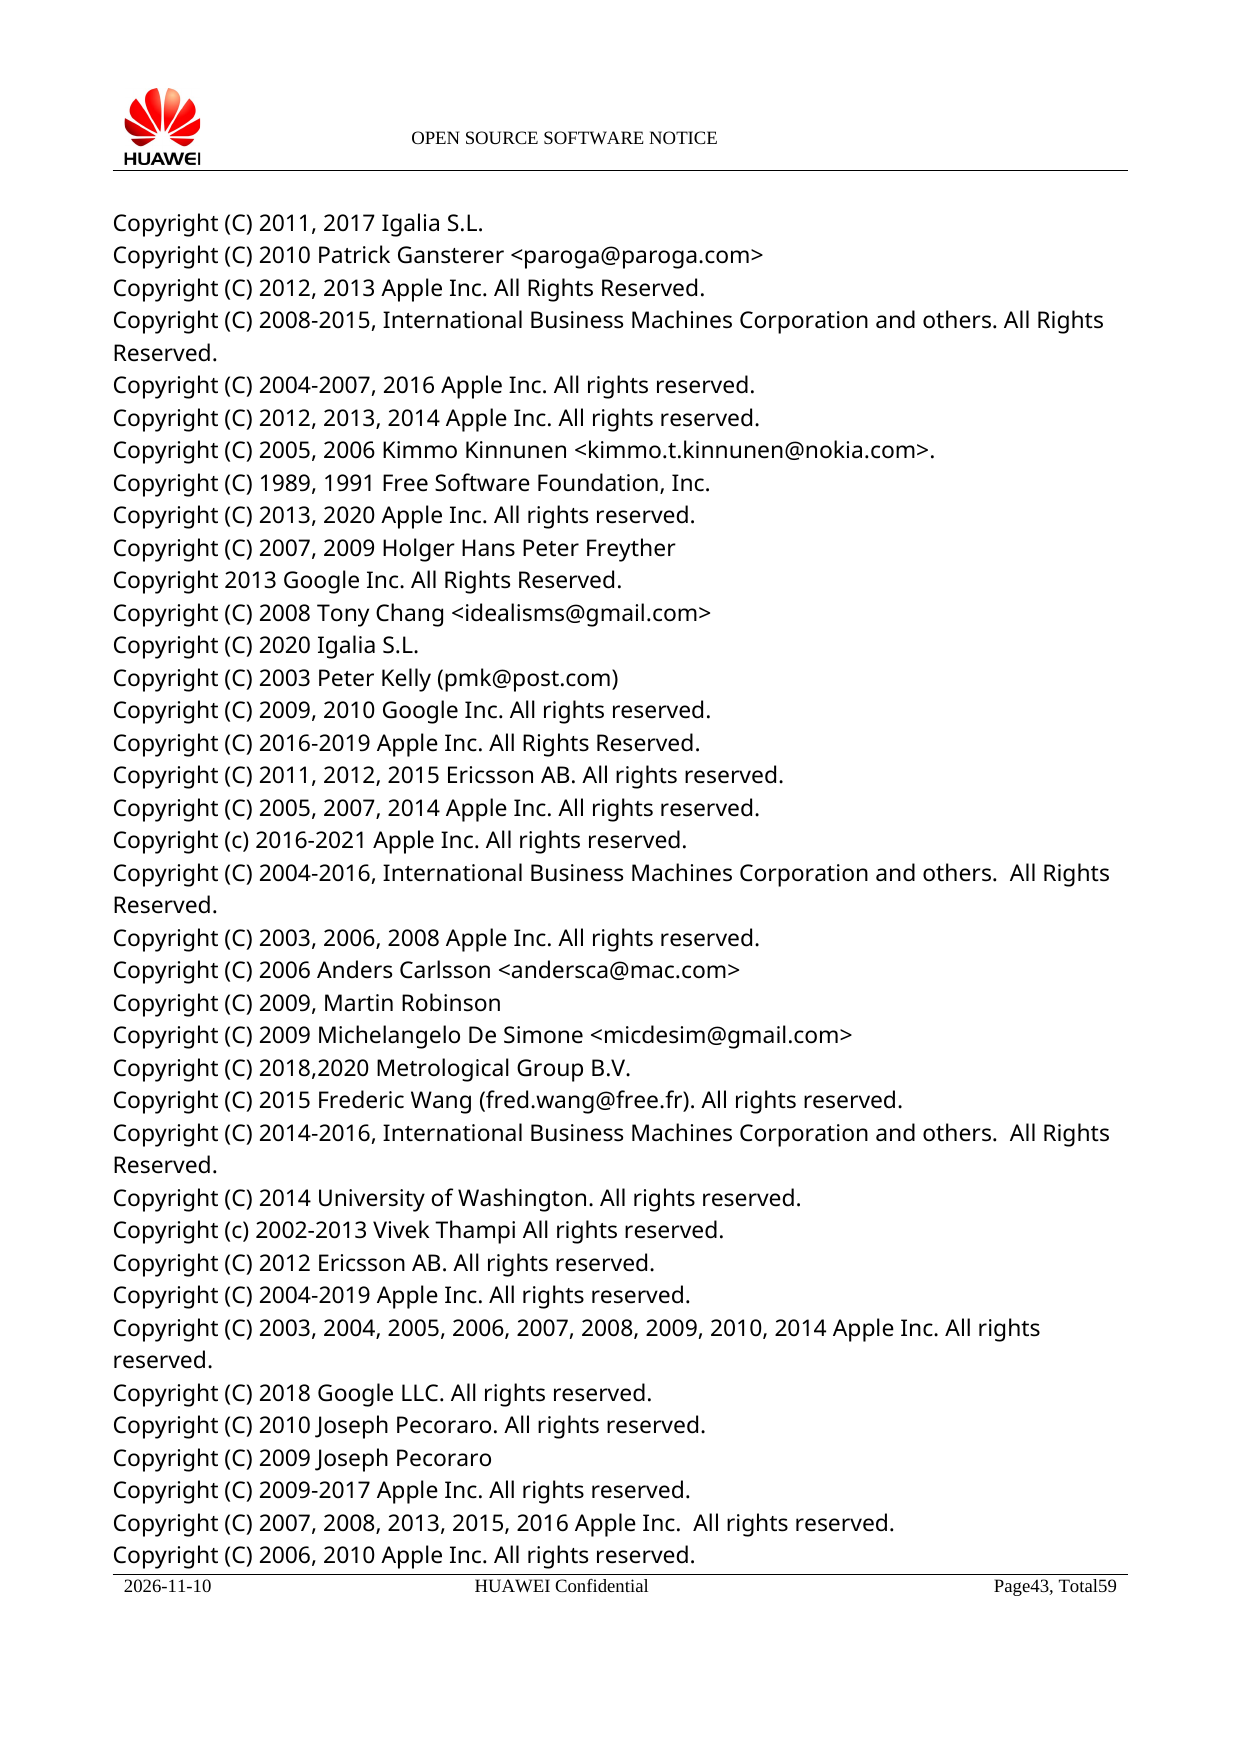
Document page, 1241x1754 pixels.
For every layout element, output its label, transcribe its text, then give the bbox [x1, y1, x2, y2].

picture [124, 88, 201, 165]
